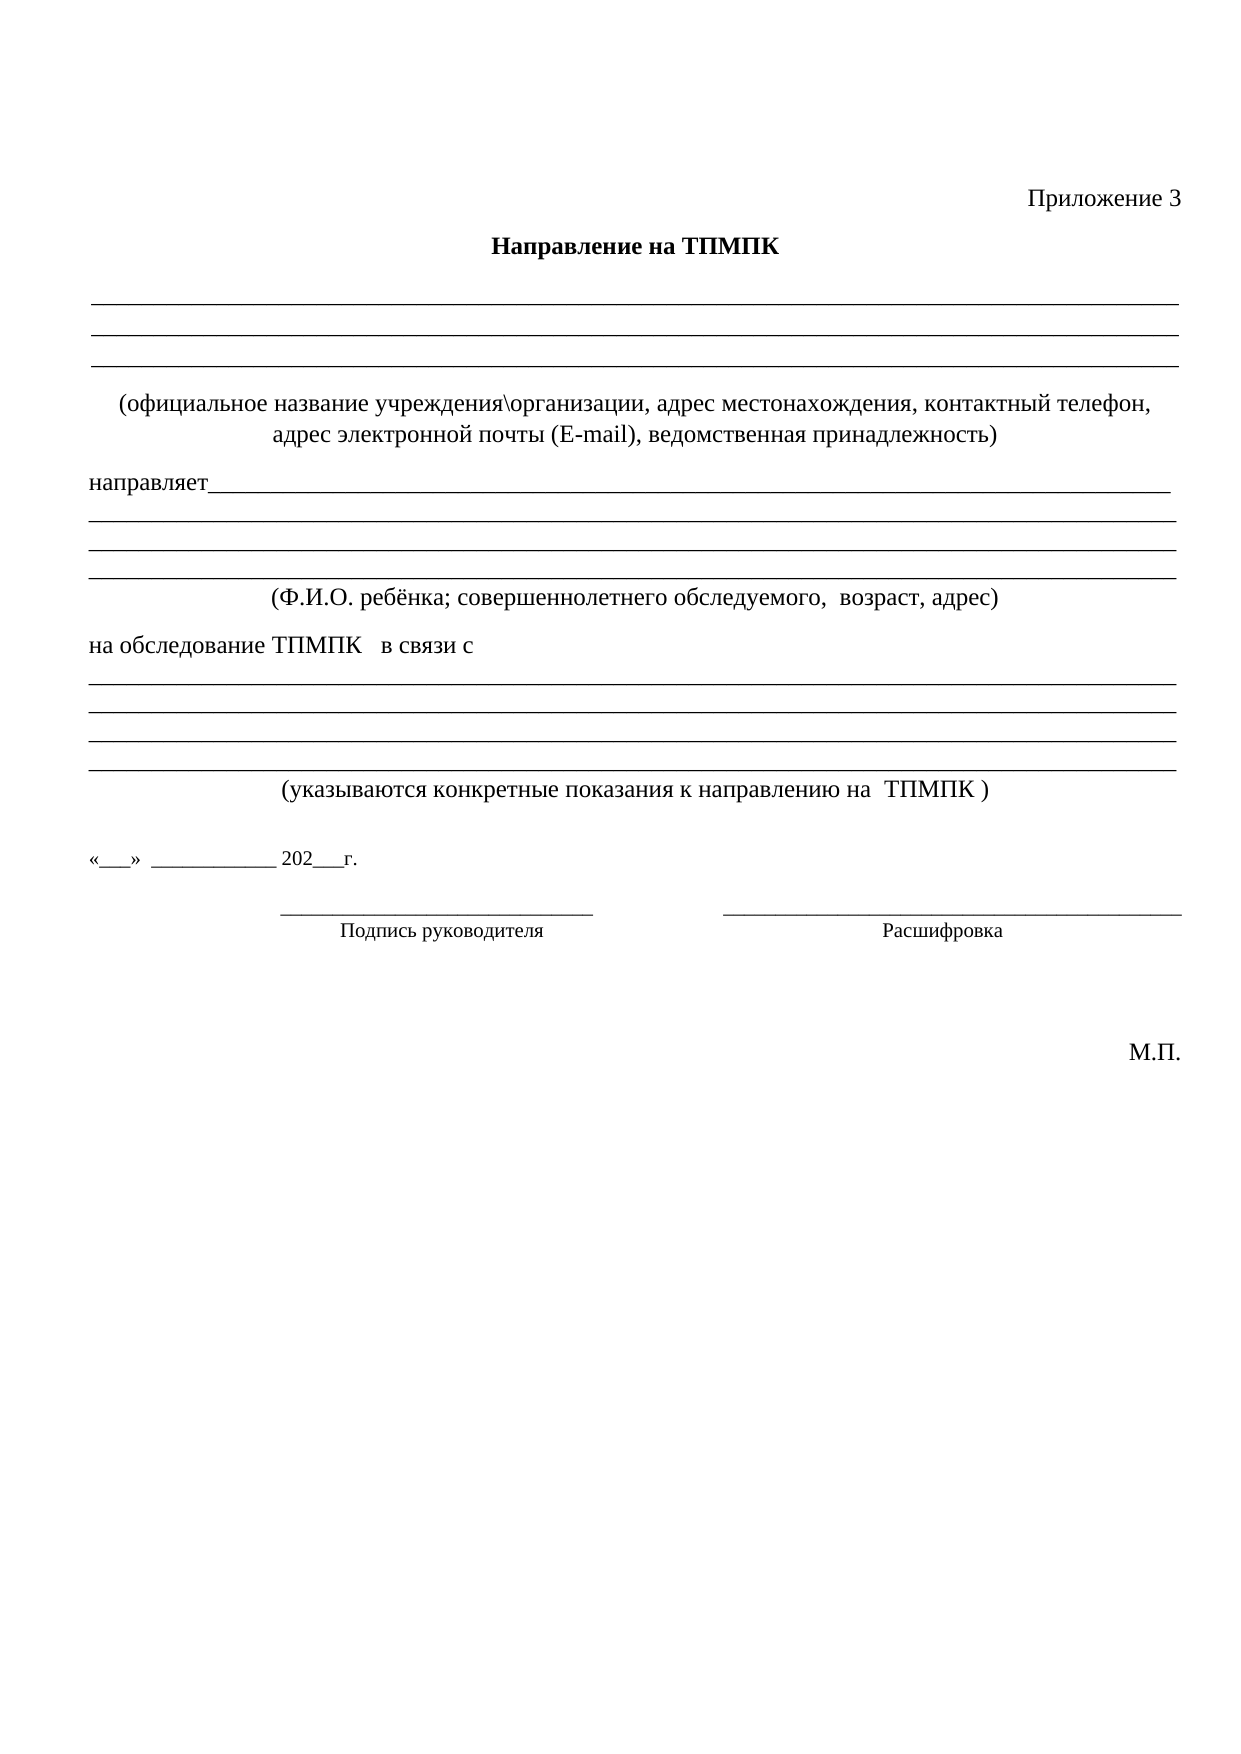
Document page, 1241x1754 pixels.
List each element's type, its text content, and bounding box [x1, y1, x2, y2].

text ______________________________________________________________________________________________________________________________________________________________________________ [89, 525, 1181, 582]
text направляет____________________________________________________________________________________________________________________________________________________________________ [89, 467, 1181, 525]
text на обследование ТПМПК в связи с _______________________________________________________________________________________ [89, 630, 1181, 687]
text М.П. [89, 1037, 1181, 1066]
text _____________________________________________________________________________________________________________________________________________________________________________________________________________________________________________________________________ [89, 687, 1181, 774]
text (Ф.И.О. ребёнка; совершеннолетнего обследуемого, возраст, адрес) [89, 582, 1181, 611]
text Приложение 3 [89, 183, 1181, 212]
text Подпись руководителя Расшифровка [89, 918, 1181, 942]
text ______________________________ ____________________________________________ [89, 893, 1181, 918]
text «___» ____________ 202___г. [89, 845, 1181, 869]
text _____________________________________________________________________________________________________________________________________________________________________________________________________________________________________________________________________ [89, 279, 1181, 369]
text (указываются конкретные показания к направлению на ТПМПК ) [89, 774, 1181, 802]
text Направление на ТПМПК [89, 231, 1181, 260]
text (официальное название учреждения\организации, адрес местонахождения, контактный телефон, адрес электронной почты (E-mail), ведомственная принадлежность) [89, 388, 1181, 448]
